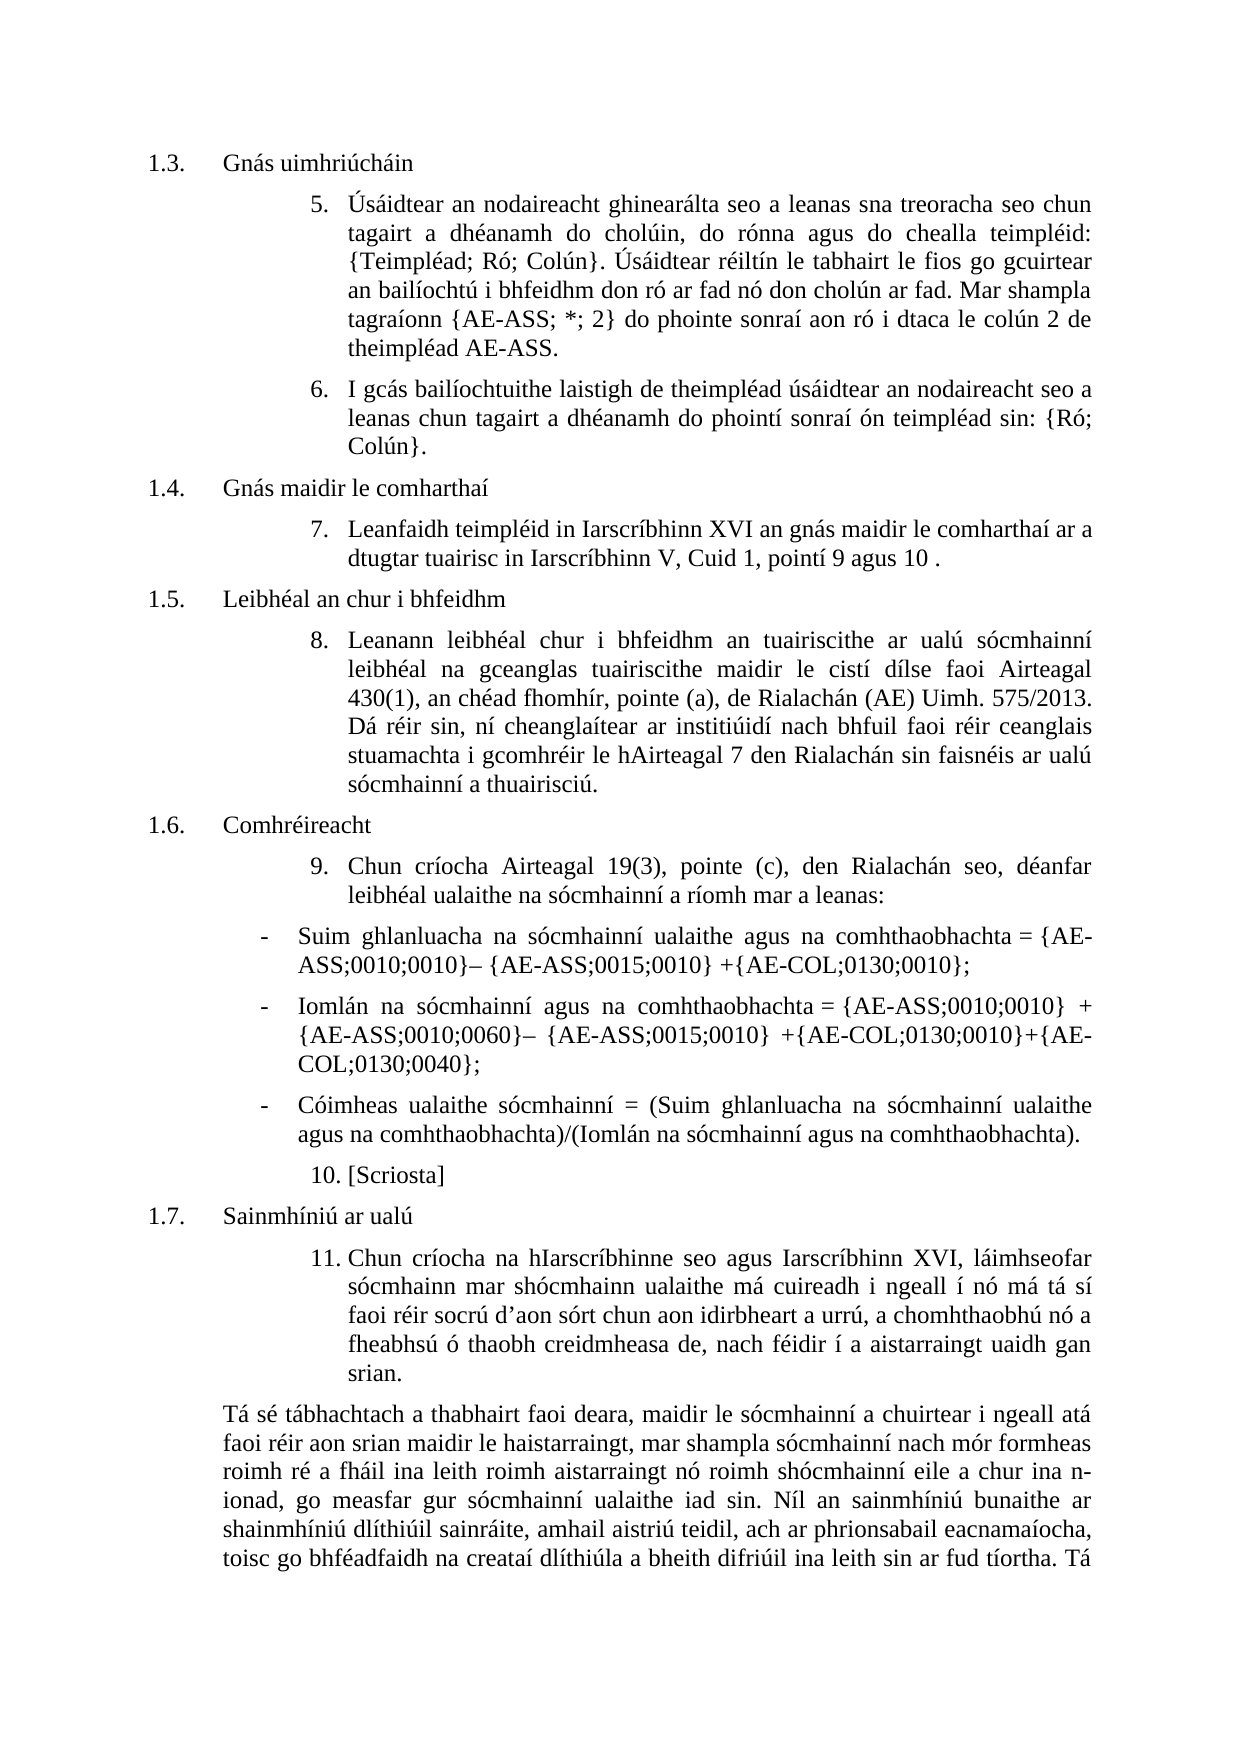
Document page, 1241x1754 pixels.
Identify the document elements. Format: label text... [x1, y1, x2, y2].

list Gnás uimhriúcháin [148, 148, 1093, 176]
list Iomlán na sócmhainní agus na comhthaobhachta = {AE-ASS;0010;0010} + {AE-ASS;0010;0060}– {AE-ASS;0015;0010} +{AE-COL;0130;0010}+{AE-COL;0130;0040}; [260, 991, 1093, 1078]
list Cóimheas ualaithe sócmhainní = (Suim ghlanluacha na sócmhainní ualaithe agus na comhthaobhachta)/(Iomlán na sócmhainní agus na comhthaobhachta). [260, 1090, 1093, 1148]
text Leanfaidh teimpléid in Iarscríbhinn XVI an gnás maidir le comharthaí ar a dtugtar tuairisc in Iarscríbhinn V, Cuid 1, pointí 9 agus 10 . [310, 514, 1093, 571]
list Comhréireacht [148, 810, 1093, 839]
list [223, 1399, 1093, 1571]
list Leibhéal an chur i bhfeidhm [148, 584, 1093, 613]
text Chun críocha na hIarscríbhinne seo agus Iarscríbhinn XVI, láimhseofar sócmhainn mar shócmhainn ualaithe má cuireadh i ngeall í nó má tá sí faoi réir socrú d’aon sórt chun aon idirbheart a urrú, a chomhthaobhú nó a fheabhsú ó thaobh creidmheasa de, nach féidir í a aistarraingt uaidh gan srian. [310, 1243, 1093, 1386]
text [Scriosta] [310, 1160, 1093, 1189]
text Úsáidtear an nodaireacht ghinearálta seo a leanas sna treoracha seo chun tagairt a dhéanamh do cholúin, do rónna agus do chealla teimpléid: {Teimpléad; Ró; Colún}. Úsáidtear réiltín le tabhairt le fios go gcuirtear an bailíochtú i bhfeidhm don ró ar fad nó don cholún ar fad. Mar shampla tagraíonn {AE‑ASS; *; 2} do phointe sonraí aon ró i dtaca le colún 2 de theimpléad AE-ASS. [310, 189, 1093, 361]
list Sainmhíniú ar ualú [148, 1201, 1093, 1230]
list Gnás maidir le comharthaí [148, 473, 1093, 501]
list Suim ghlanluacha na sócmhainní ualaithe agus na comhthaobhachta = {AE-ASS;0010;0010}– {AE-ASS;0015;0010} +{AE-COL;0130;0010}; [260, 921, 1093, 979]
text Chun críocha Airteagal 19(3), pointe (c), den Rialachán seo, déanfar leibhéal ualaithe na sócmhainní a ríomh mar a leanas: [310, 851, 1093, 909]
text Leanann leibhéal chur i bhfeidhm an tuairiscithe ar ualú sócmhainní leibhéal na gceanglas tuairiscithe maidir le cistí dílse faoi Airteagal 430(1), an chéad fhomhír, pointe (a), de Rialachán (AE) Uimh. 575/2013. Dá réir sin, ní cheanglaítear ar institiúidí nach bhfuil faoi réir ceanglais stuamachta i gcomhréir le hAirteagal 7 den Rialachán sin faisnéis ar ualú sócmhainní a thuairisciú. [310, 625, 1093, 798]
text I gcás bailíochtuithe laistigh de theimpléad úsáidtear an nodaireacht seo a leanas chun tagairt a dhéanamh do phointí sonraí ón teimpléad sin: {Ró; Colún}. [310, 374, 1093, 460]
